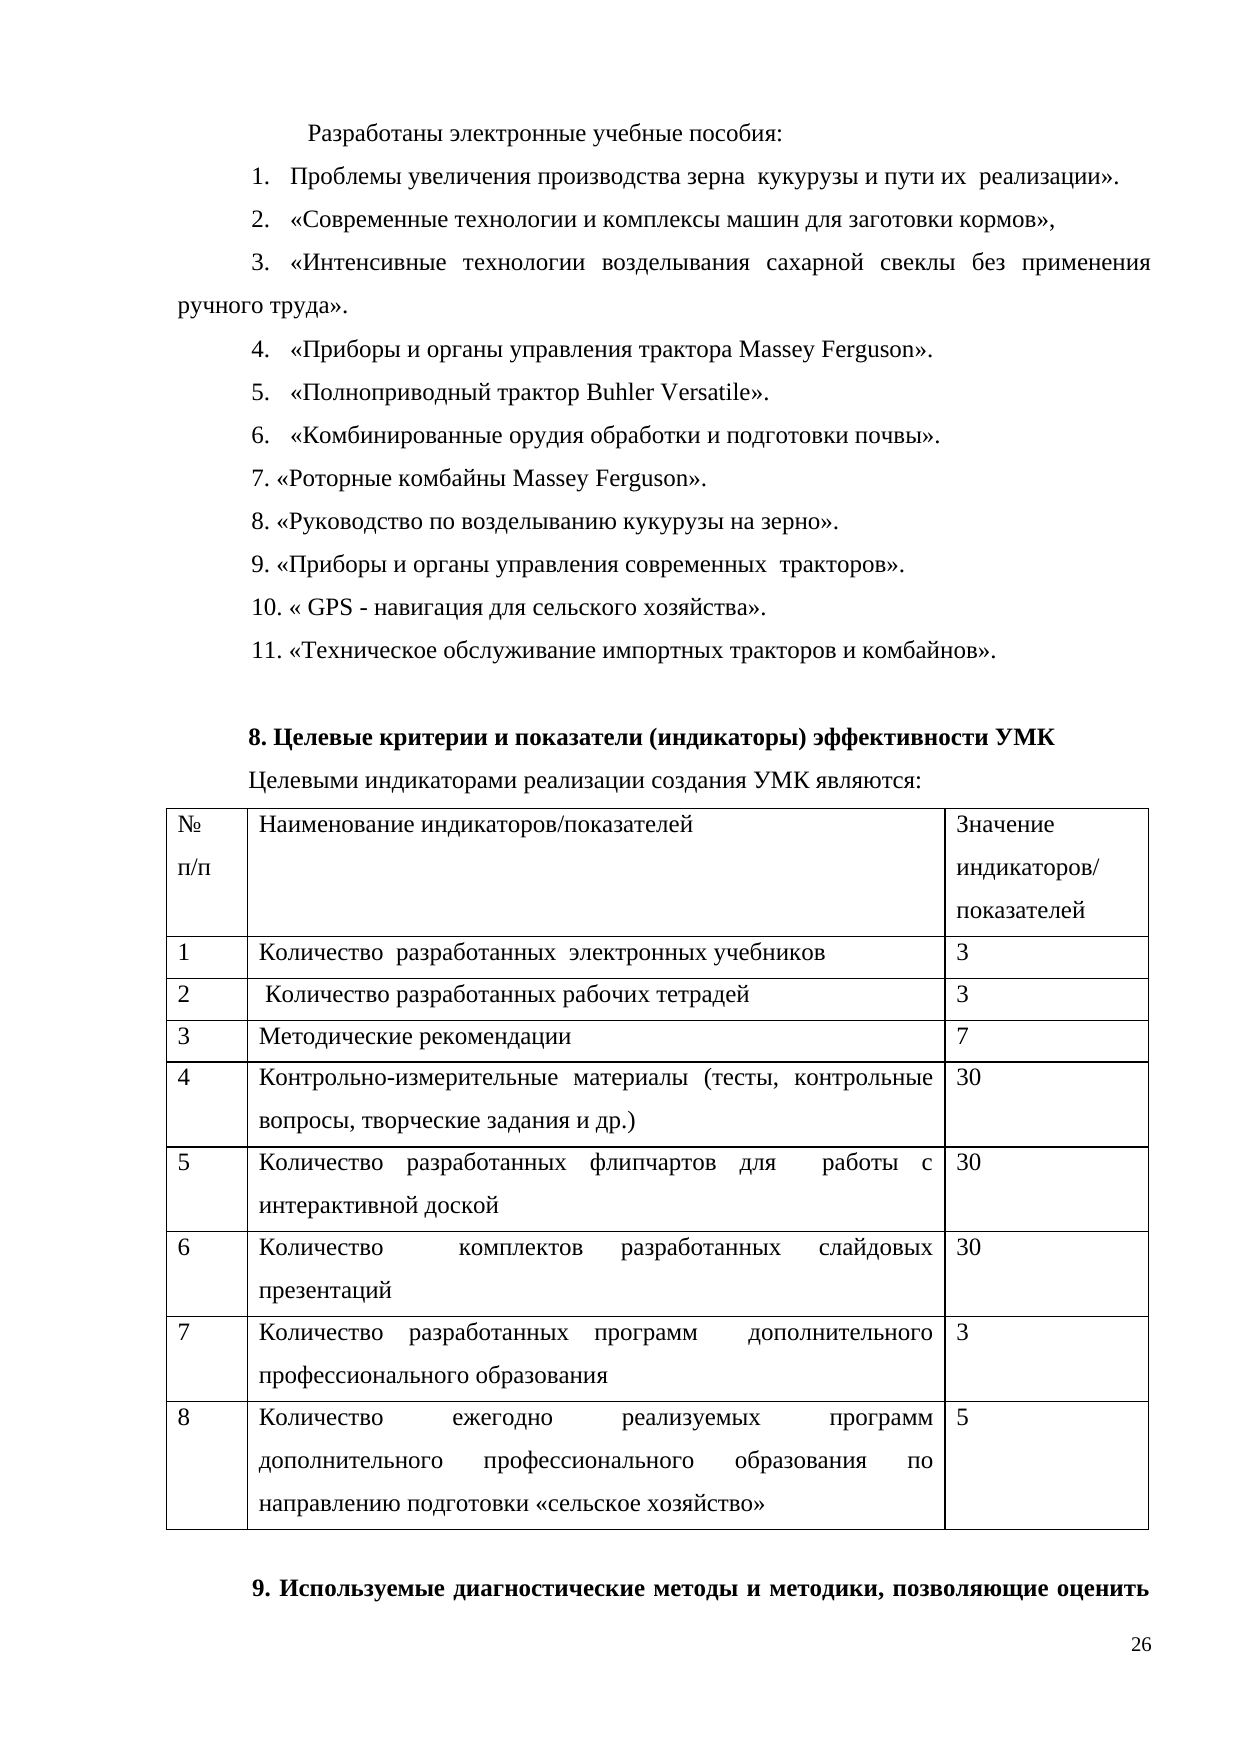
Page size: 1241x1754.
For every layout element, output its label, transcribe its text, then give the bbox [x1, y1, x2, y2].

table_cell 2 [167, 979, 247, 1020]
table_cell Контрольно-измерительные материалы (тесты, контрольные вопросы, творческие задания и др.) [248, 1063, 944, 1146]
table_cell 1 [167, 937, 247, 978]
text Целевыми индикаторами реализации создания УМК являются: [177, 765, 1152, 794]
table_cell 5 [946, 1402, 1148, 1529]
list «Полноприводный трактор Buhler Versatile». [177, 377, 1152, 406]
table_cell Количество разработанных рабочих тетрадей [248, 979, 944, 1020]
table_header Наименование индикаторов/показателей [248, 809, 944, 936]
table_cell 7 [167, 1317, 247, 1401]
list «Интенсивные технологии возделывания сахарной свеклы без применения ручного труда». [177, 247, 1152, 319]
list Проблемы увеличения производства зерна кукурузы и пути их реализации». [177, 161, 1152, 190]
table_cell Количество разработанных флипчартов для работы с интерактивной доской [248, 1148, 944, 1231]
table_cell Количество ежегодно реализуемых программ дополнительного профессионального образования по направлению подготовки «сельское хозяйство» [248, 1402, 944, 1529]
table_cell 3 [946, 979, 1148, 1020]
table_cell Методические рекомендации [248, 1021, 944, 1061]
text 11. «Техническое обслуживание импортных тракторов и комбайнов». [177, 636, 1152, 664]
text Разработаны электронные учебные пособия: [177, 118, 1152, 147]
list «Комбинированные орудия обработки и подготовки почвы». [177, 420, 1152, 449]
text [177, 1530, 1152, 1602]
table_cell 3 [946, 1317, 1148, 1401]
text 9. «Приборы и органы управления современных тракторов». [177, 549, 1152, 578]
text 7. «Роторные комбайны Massey Ferguson». [177, 463, 1152, 492]
table_cell 4 [167, 1063, 247, 1146]
table_header Значение индикаторов/ показателей [946, 809, 1148, 936]
table_cell 30 [946, 1063, 1148, 1146]
table_cell 5 [167, 1148, 247, 1231]
list «Приборы и органы управления трактора Massey Ferguson». [177, 334, 1152, 362]
table_cell 3 [167, 1021, 247, 1061]
text 8. Целевые критерии и показатели (индикаторы) эффективности УМК [177, 722, 1152, 751]
table_cell 3 [946, 937, 1148, 978]
table_header № п/п [167, 809, 247, 936]
text 8. «Руководство по возделыванию кукурузы на зерно». [177, 506, 1152, 535]
text 10. « GPS - навигация для сельского хозяйства». [177, 592, 1152, 621]
table_cell Количество разработанных программ дополнительного профессионального образования [248, 1317, 944, 1401]
table_cell 6 [167, 1232, 247, 1316]
table_cell 30 [946, 1148, 1148, 1231]
table_cell 30 [946, 1232, 1148, 1316]
table_cell Количество разработанных электронных учебников [248, 937, 944, 978]
table_cell 7 [946, 1021, 1148, 1061]
table_cell Количество комплектов разработанных слайдовых презентаций [248, 1232, 944, 1316]
table_cell 8 [167, 1402, 247, 1529]
list «Современные технологии и комплексы машин для заготовки кормов», [177, 204, 1152, 233]
